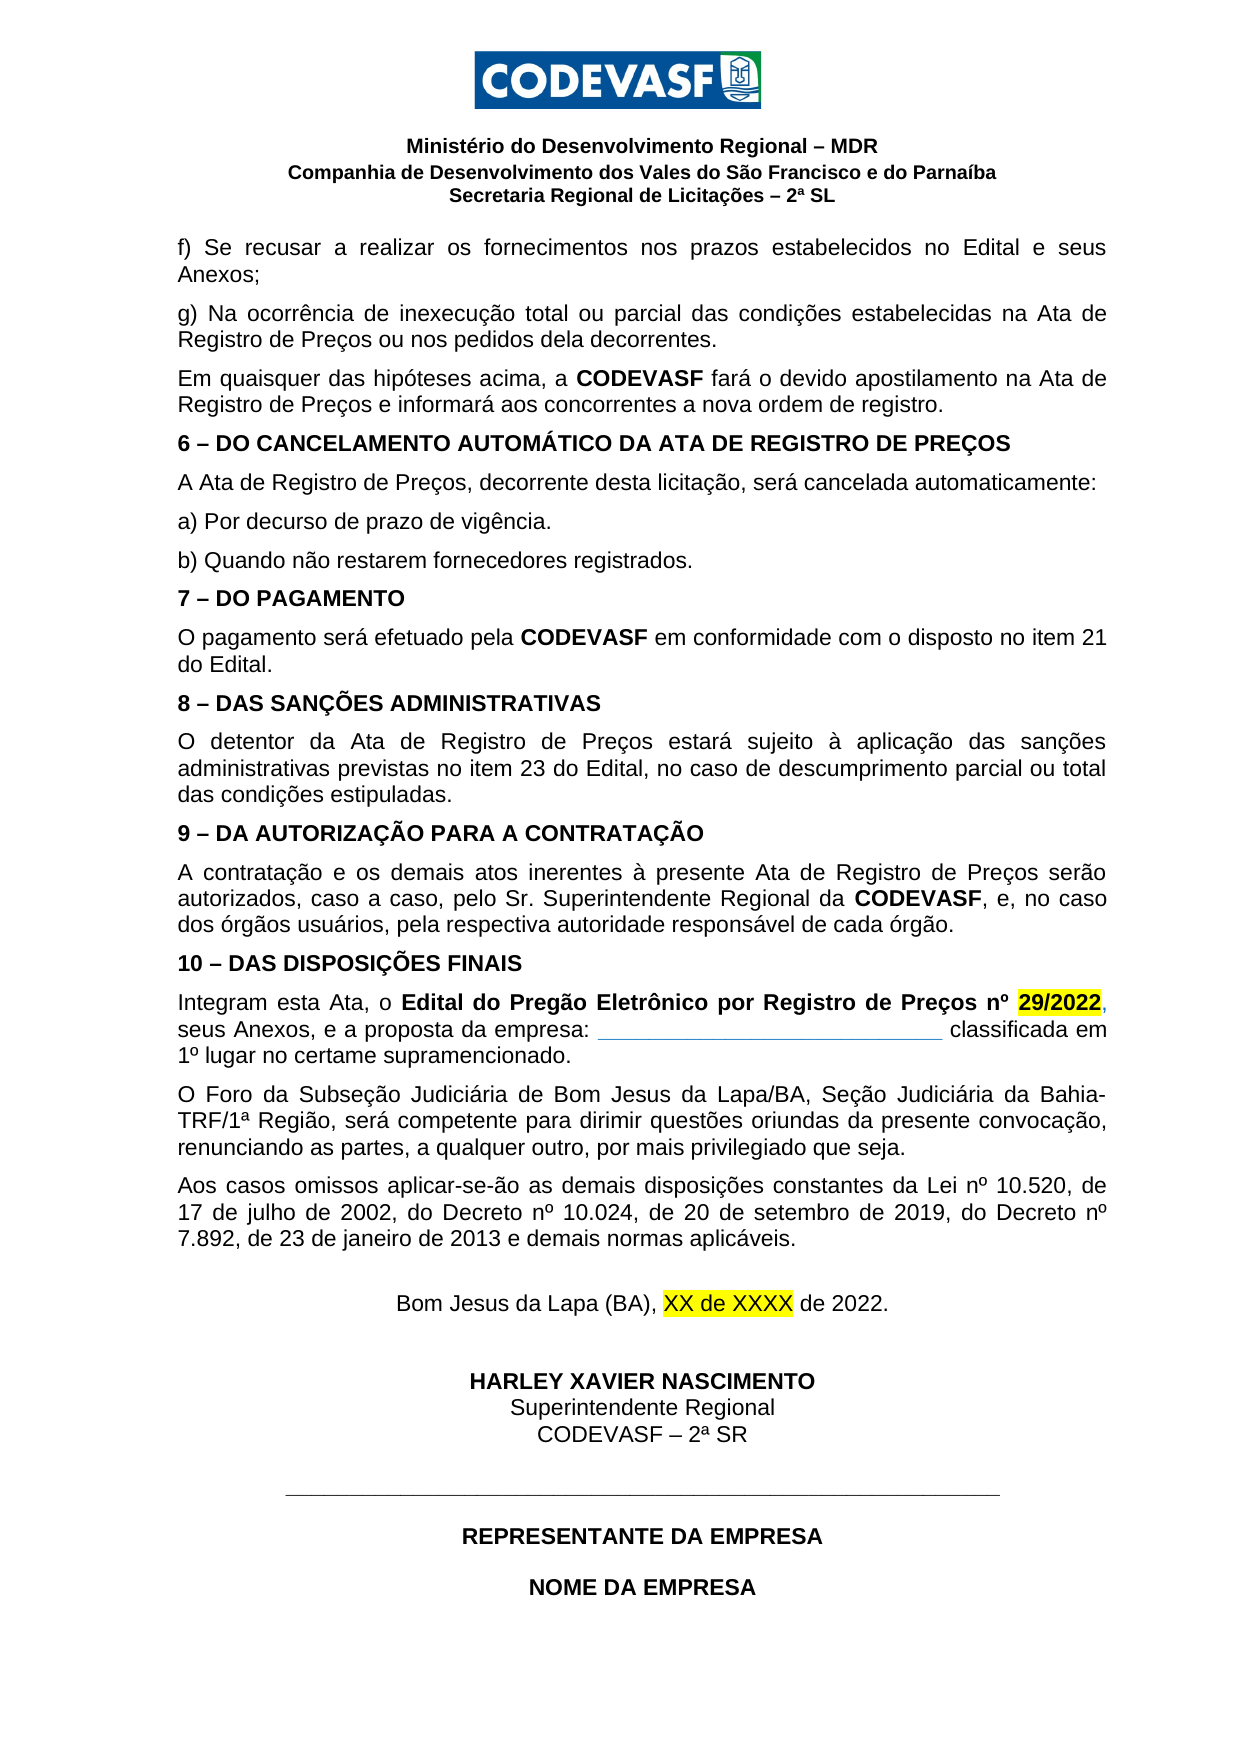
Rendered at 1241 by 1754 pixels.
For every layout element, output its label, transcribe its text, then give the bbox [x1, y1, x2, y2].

text a) Por decurso de prazo de vigência. [177, 508, 1107, 534]
text Em quaisquer das hipóteses acima, a CODEVASF fará o devido apostilamento na Ata de Registro de Preços e informará aos concorrentes a nova ordem de registro. [177, 365, 1107, 417]
text O pagamento será efetuado pela CODEVASF em conformidade com o disposto no item 21 do Edital. [177, 624, 1107, 677]
text Superintendente Regional [177, 1394, 1107, 1421]
text HARLEY XAVIER NASCIMENTO [177, 1368, 1107, 1394]
text O detentor da Ata de Registro de Preços estará sujeito à aplicação das sanções administrativas previstas no item 23 do Edital, no caso de descumprimento parcial ou total das condições estipuladas. [177, 728, 1107, 807]
text Aos casos omissos aplicar-se-ão as demais disposições constantes da Lei nº 10.520, de 17 de julho de 2002, do Decreto nº 10.024, de 20 de setembro de 2019, do Decreto nº 7.892, de 23 de janeiro de 2013 e demais normas aplicáveis. [177, 1172, 1107, 1251]
text Bom Jesus da Lapa (BA), XX de XXXX de 2022. [177, 1264, 1107, 1317]
text b) Quando não restarem fornecedores registrados. [177, 547, 1107, 573]
text Integram esta Ata, o Edital do Pregão Eletrônico por Registro de Preços nº 29/2022, seus Anexos, e a proposta da empresa: ___________________________ classificada em 1º lugar no certame supramencionado. [177, 989, 1107, 1068]
text f) Se recusar a realizar os fornecimentos nos prazos estabelecidos no Edital e seus Anexos; [177, 234, 1107, 287]
text 10 – DAS DISPOSIÇÕES FINAIS [177, 950, 1107, 977]
text A contratação e os demais atos inerentes à presente Ata de Registro de Preços serão autorizados, caso a caso, pelo Sr. Superintendente Regional da CODEVASF, e, no caso dos órgãos usuários, pela respectiva autoridade responsável de cada órgão. [177, 859, 1107, 938]
text ________________________________________________________ [177, 1472, 1107, 1498]
text 6 – DO CANCELAMENTO AUTOMÁTICO DA ATA DE REGISTRO DE PREÇOS [177, 430, 1107, 456]
text g) Na ocorrência de inexecução total ou parcial das condições estabelecidas na Ata de Registro de Preços ou nos pedidos dela decorrentes. [177, 299, 1107, 352]
text REPRESENTANTE DA EMPRESA [177, 1523, 1107, 1549]
text 9 – DA AUTORIZAÇÃO PARA A CONTRATAÇÃO [177, 820, 1107, 846]
text CODEVASF – 2ª SR [177, 1421, 1107, 1447]
text A Ata de Registro de Preços, decorrente desta licitação, será cancelada automaticamente: [177, 469, 1107, 495]
text 8 – DAS SANÇÕES ADMINISTRATIVAS [177, 689, 1107, 716]
text O Foro da Subseção Judiciária de Bom Jesus da Lapa/BA, Seção Judiciária da Bahia-TRF/1ª Região, será competente para dirimir questões oriundas da presente convocação, renunciando as partes, a qualquer outro, por mais privilegiado que seja. [177, 1081, 1107, 1160]
text NOME DA EMPRESA [177, 1574, 1107, 1600]
picture [474, 51, 762, 109]
text 7 – DO PAGAMENTO [177, 585, 1107, 612]
